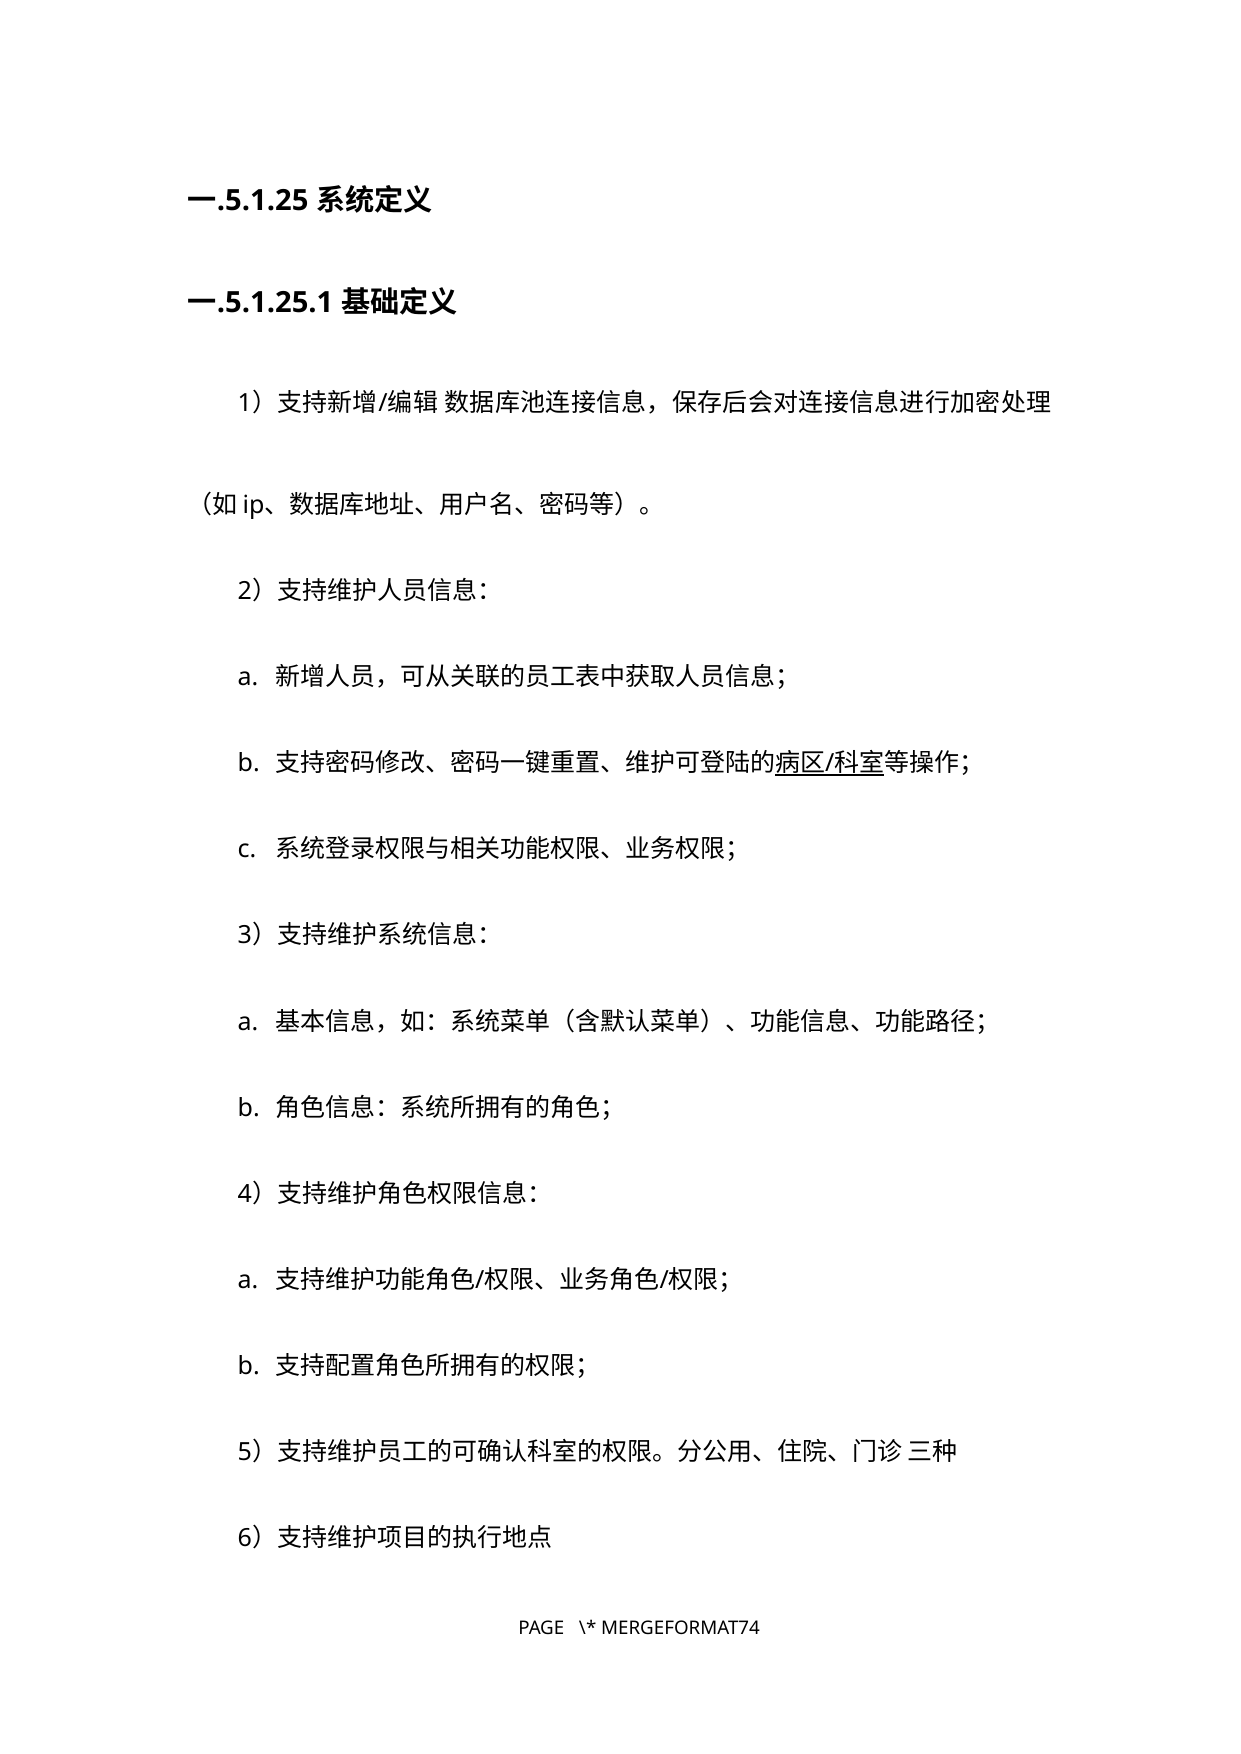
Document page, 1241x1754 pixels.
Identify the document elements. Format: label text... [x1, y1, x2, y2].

list 新增人员，可从关联的员工表中获取人员信息； [187, 641, 1053, 709]
list 角色信息：系统所拥有的角色； [187, 1071, 1053, 1139]
list 支持维护人员信息： [187, 555, 1053, 623]
list 基本信息，如：系统菜单（含默认菜单）、功能信息、功能路径； [187, 985, 1053, 1053]
subtitle 系统定义 [187, 164, 1053, 232]
list 支持配置角色所拥有的权限； [187, 1329, 1053, 1397]
subtitle 基础定义 [187, 265, 1053, 333]
list 支持维护项目的执行地点 [187, 1501, 1053, 1569]
list 支持维护功能角色/权限、业务角色/权限； [187, 1243, 1053, 1311]
list 支持密码修改、密码一键重置、维护可登陆的病区/科室等操作； [187, 727, 1053, 795]
list 支持维护员工的可确认科室的权限。分公用、住院、门诊 三种 [187, 1415, 1053, 1483]
list 系统登录权限与相关功能权限、业务权限； [187, 813, 1053, 881]
list 支持维护系统信息： [187, 899, 1053, 967]
list 支持维护角色权限信息： [187, 1157, 1053, 1225]
list 支持新增/编辑 数据库池连接信息，保存后会对连接信息进行加密处理（如ip、数据库地址、用户名、密码等）。 [187, 367, 1053, 537]
